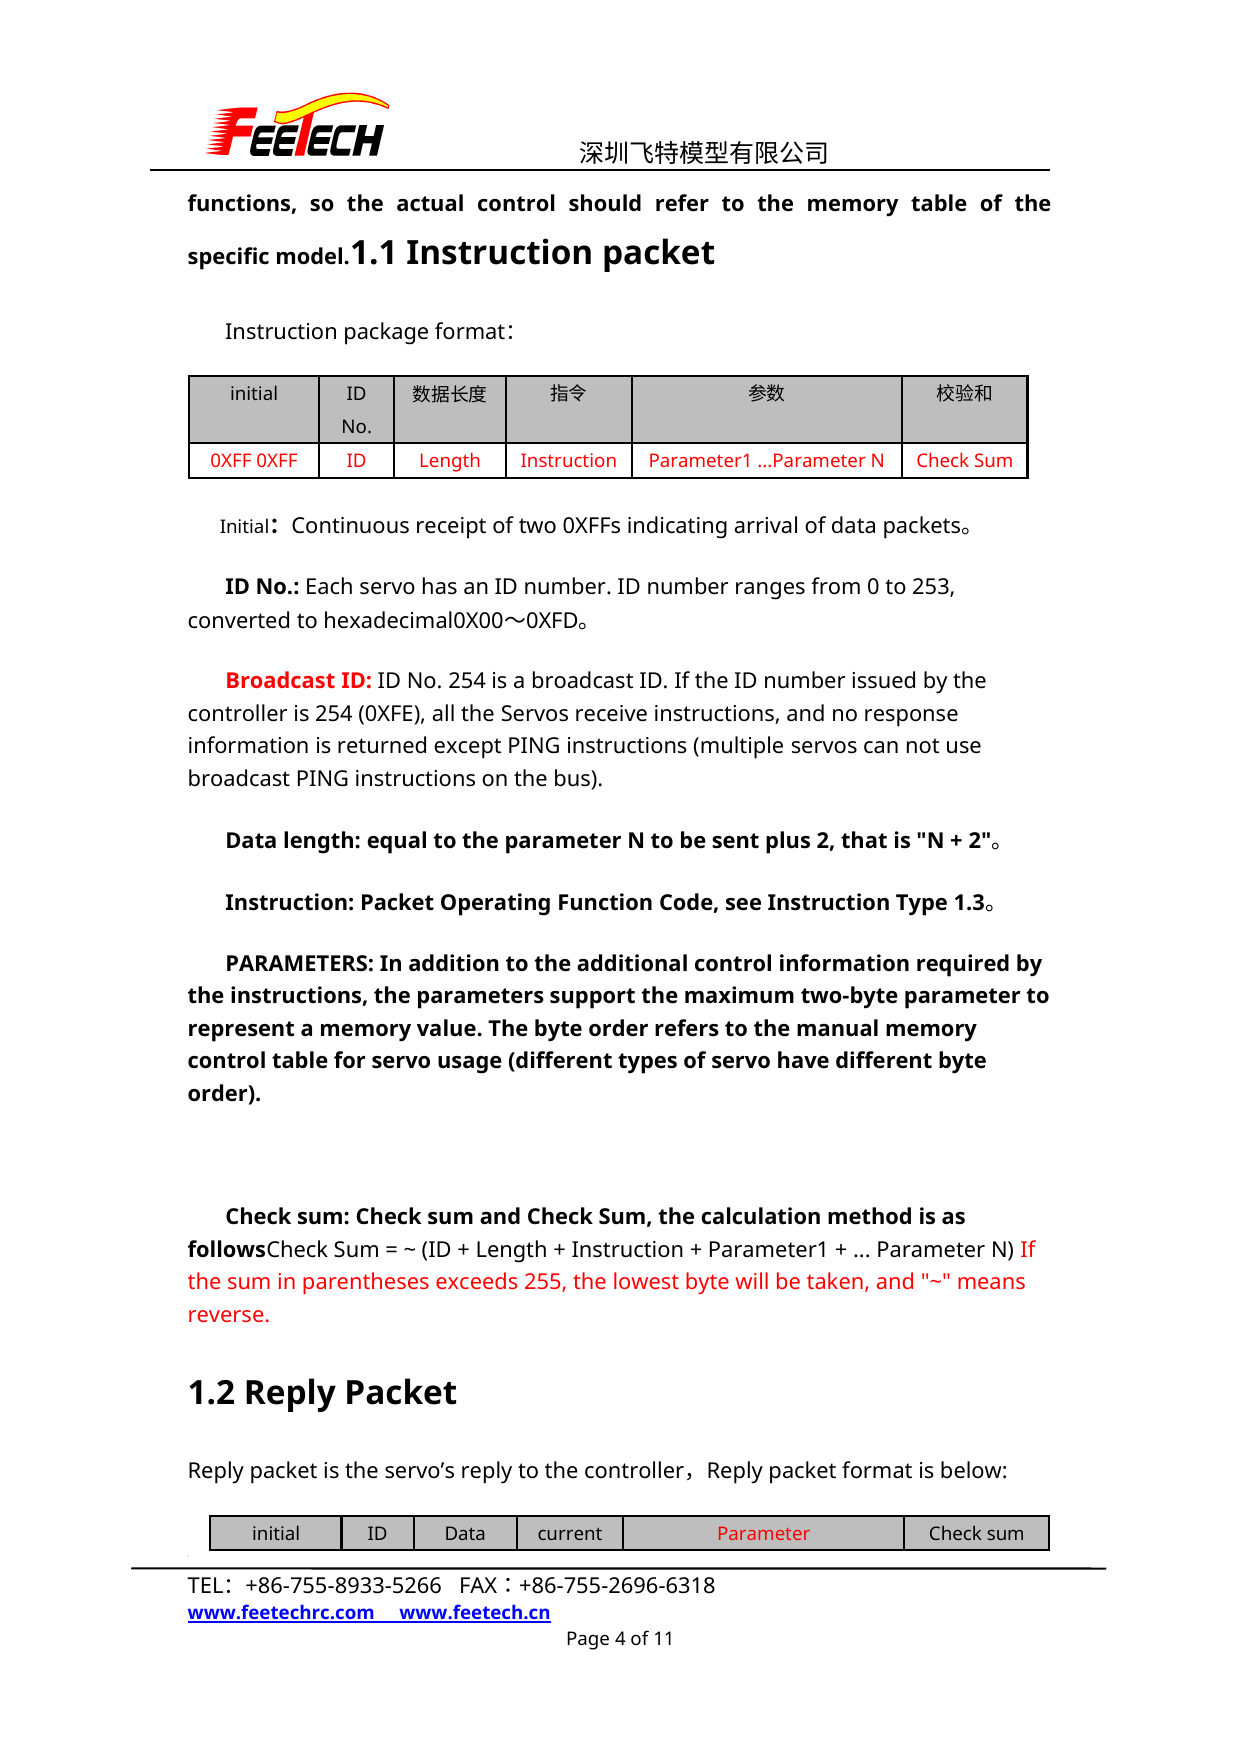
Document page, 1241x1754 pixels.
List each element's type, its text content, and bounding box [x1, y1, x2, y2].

table_header 指令 [507, 377, 631, 442]
table_header 数据长度 [395, 377, 505, 442]
table_header initial [190, 377, 318, 442]
table_header 参数 [633, 377, 901, 442]
table_header ID No. [320, 377, 393, 442]
table_cell Check Sum [903, 444, 1026, 477]
table_header initial [211, 1517, 340, 1549]
text Check sum: Check sum and Check Sum, the calculation method is as followsCheck Sum = ~ (ID + Length + Instruction + Parameter1 + ... Parameter N) If the sum in parentheses exceeds 255, the lowest byte will be taken, and "~" means reverse. [187, 1200, 1053, 1330]
table_cell Instruction [507, 444, 631, 477]
table_cell Length [395, 444, 505, 477]
text ID No.: Each servo has an ID number. ID number ranges from 0 to 253, converted to hexadecimal0X00～0XFD。 [187, 570, 1053, 635]
picture [202, 88, 392, 162]
table_header Data Length [415, 1517, 516, 1549]
table_header ID No [343, 1517, 413, 1549]
text Reply packet is the servo’s reply to the controller，Reply packet format is below: [187, 1453, 1053, 1486]
text Data length: equal to the parameter N to be sent plus 2, that is "N + 2"。 [187, 823, 1053, 856]
table_header Parameter [624, 1517, 903, 1549]
table_cell 0XFF 0XFF [190, 444, 318, 477]
text PARAMETERS: In addition to the additional control information required by the instructions, the parameters support the maximum two-byte parameter to represent a memory value. The byte order refers to the manual memory control table for servo usage (different types of servo have different byte order). [187, 946, 1053, 1109]
text Instruction package format： [187, 313, 1053, 346]
table_header Check sum [905, 1517, 1048, 1549]
text 1.2 Reply Packet [187, 1359, 1053, 1424]
table_cell ID [320, 444, 393, 477]
text Broadcast ID: ID No. 254 is a broadcast ID. If the ID number issued by the controller is 254 (0XFE), all the Servos receive instructions, and no response information is returned except PING instructions (multiple servos can not use broadcast PING instructions on the bus). [187, 664, 1053, 794]
table_header 校验和 [903, 377, 1026, 442]
table_header current state [518, 1517, 622, 1549]
text Instruction: Packet Operating Function Code, see Instruction Type 1.3。 [187, 885, 1053, 917]
text Initial：Continuous receipt of two 0XFFs indicating arrival of data packets。 [187, 508, 1053, 541]
table_cell Parameter1 ...Parameter N [633, 444, 901, 477]
